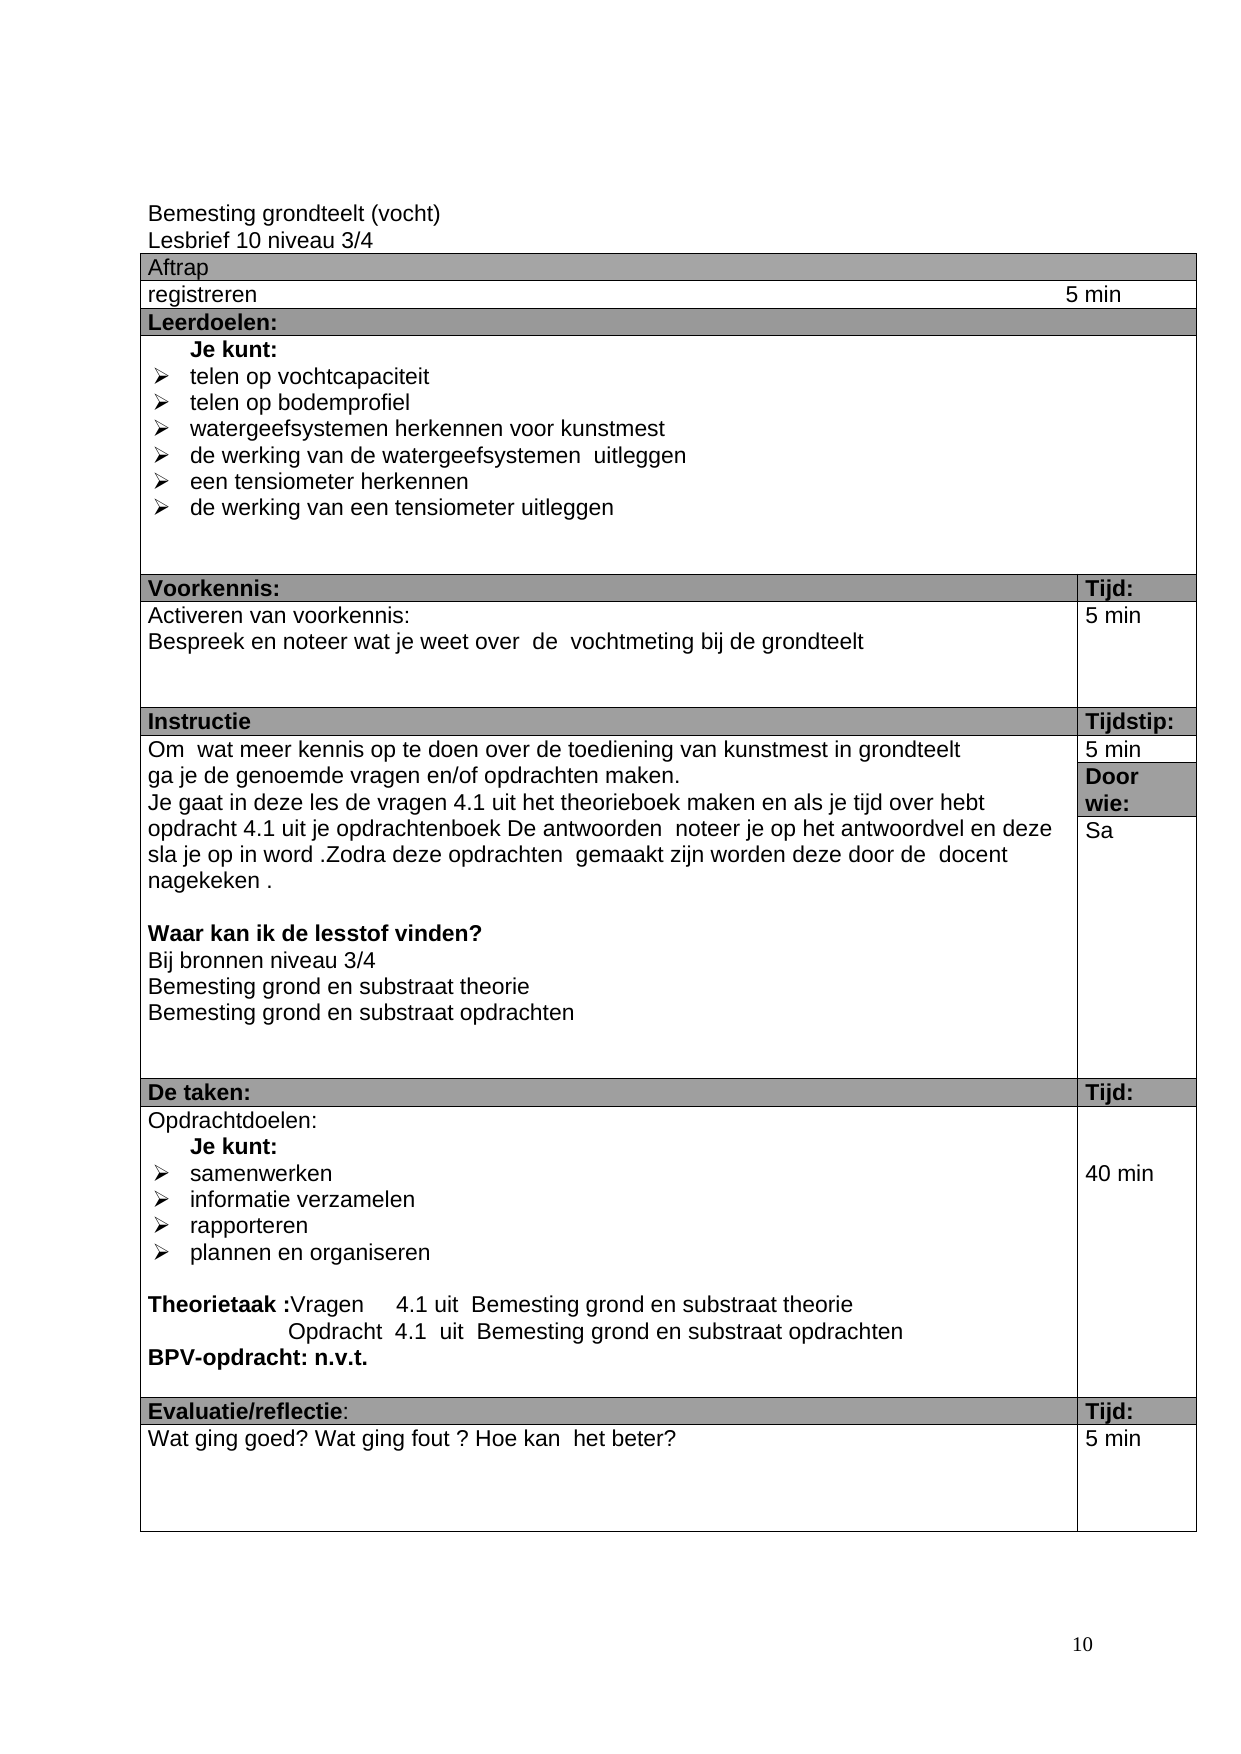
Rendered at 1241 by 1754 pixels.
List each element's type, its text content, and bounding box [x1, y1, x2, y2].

table_cell Tijdstip: [1078, 708, 1196, 735]
table_cell De taken: [141, 1079, 1077, 1106]
table_cell Tijd: [1078, 1398, 1196, 1424]
table_cell Tijd: [1078, 1079, 1196, 1106]
table_cell 40 min [1078, 1107, 1196, 1397]
table_cell Opdrachtdoelen: Je kunt: samenwerken informatie verzamelen rapporteren plannen en organiseren Theorietaak :Vragen 4.1 uit Bemesting grond en substraat theorie Opdracht 4.1 uit Bemesting grond en substraat opdrachten BPV-opdracht: n.v.t. [141, 1107, 1077, 1397]
table_cell 5 min [1078, 736, 1196, 762]
table_cell Evaluatie/reflectie: [141, 1398, 1077, 1424]
table_cell Je kunt: telen op vochtcapaciteit telen op bodemprofiel watergeefsystemen herkennen voor kunstmest de werking van de watergeefsystemen uitleggen een tensiometer herkennen de werking van een tensiometer uitleggen [141, 336, 1196, 573]
table_cell Tijd: [1078, 575, 1196, 601]
table_cell Door wie: [1078, 763, 1196, 816]
table_cell Instructie [141, 708, 1077, 735]
table_cell Leerdoelen: [141, 309, 1196, 335]
table_cell Activeren van voorkennis: Bespreek en noteer wat je weet over de vochtmeting bij de grondteelt [141, 602, 1077, 707]
table_cell Voorkennis: [141, 575, 1077, 601]
text Bemesting grondteelt (vocht) [148, 200, 1093, 227]
table_cell 5 min [1078, 602, 1196, 707]
table_cell Wat ging goed? Wat ging fout ? Hoe kan het beter? [141, 1425, 1077, 1531]
table_cell Om wat meer kennis op te doen over de toediening van kunstmest in grondteelt ga je de genoemde vragen en/of opdrachten maken. Je gaat in deze les de vragen 4.1 uit het theorieboek maken en als je tijd over hebt opdracht 4.1 uit je opdrachtenboek De antwoorden noteer je op het antwoordvel en deze sla je op in word .Zodra deze opdrachten gemaakt zijn worden deze door de docent nagekeken . Waar kan ik de lesstof vinden? Bij bronnen niveau 3/4 Bemesting grond en substraat theorie Bemesting grond en substraat opdrachten [141, 736, 1077, 1078]
text Lesbrief 10 niveau 3/4 [148, 227, 1093, 253]
table_cell 5 min [1078, 1425, 1196, 1531]
table_cell Sa [1078, 817, 1196, 1078]
table_header Aftrap [141, 254, 1196, 280]
table_cell registreren 5 min [141, 281, 1196, 308]
